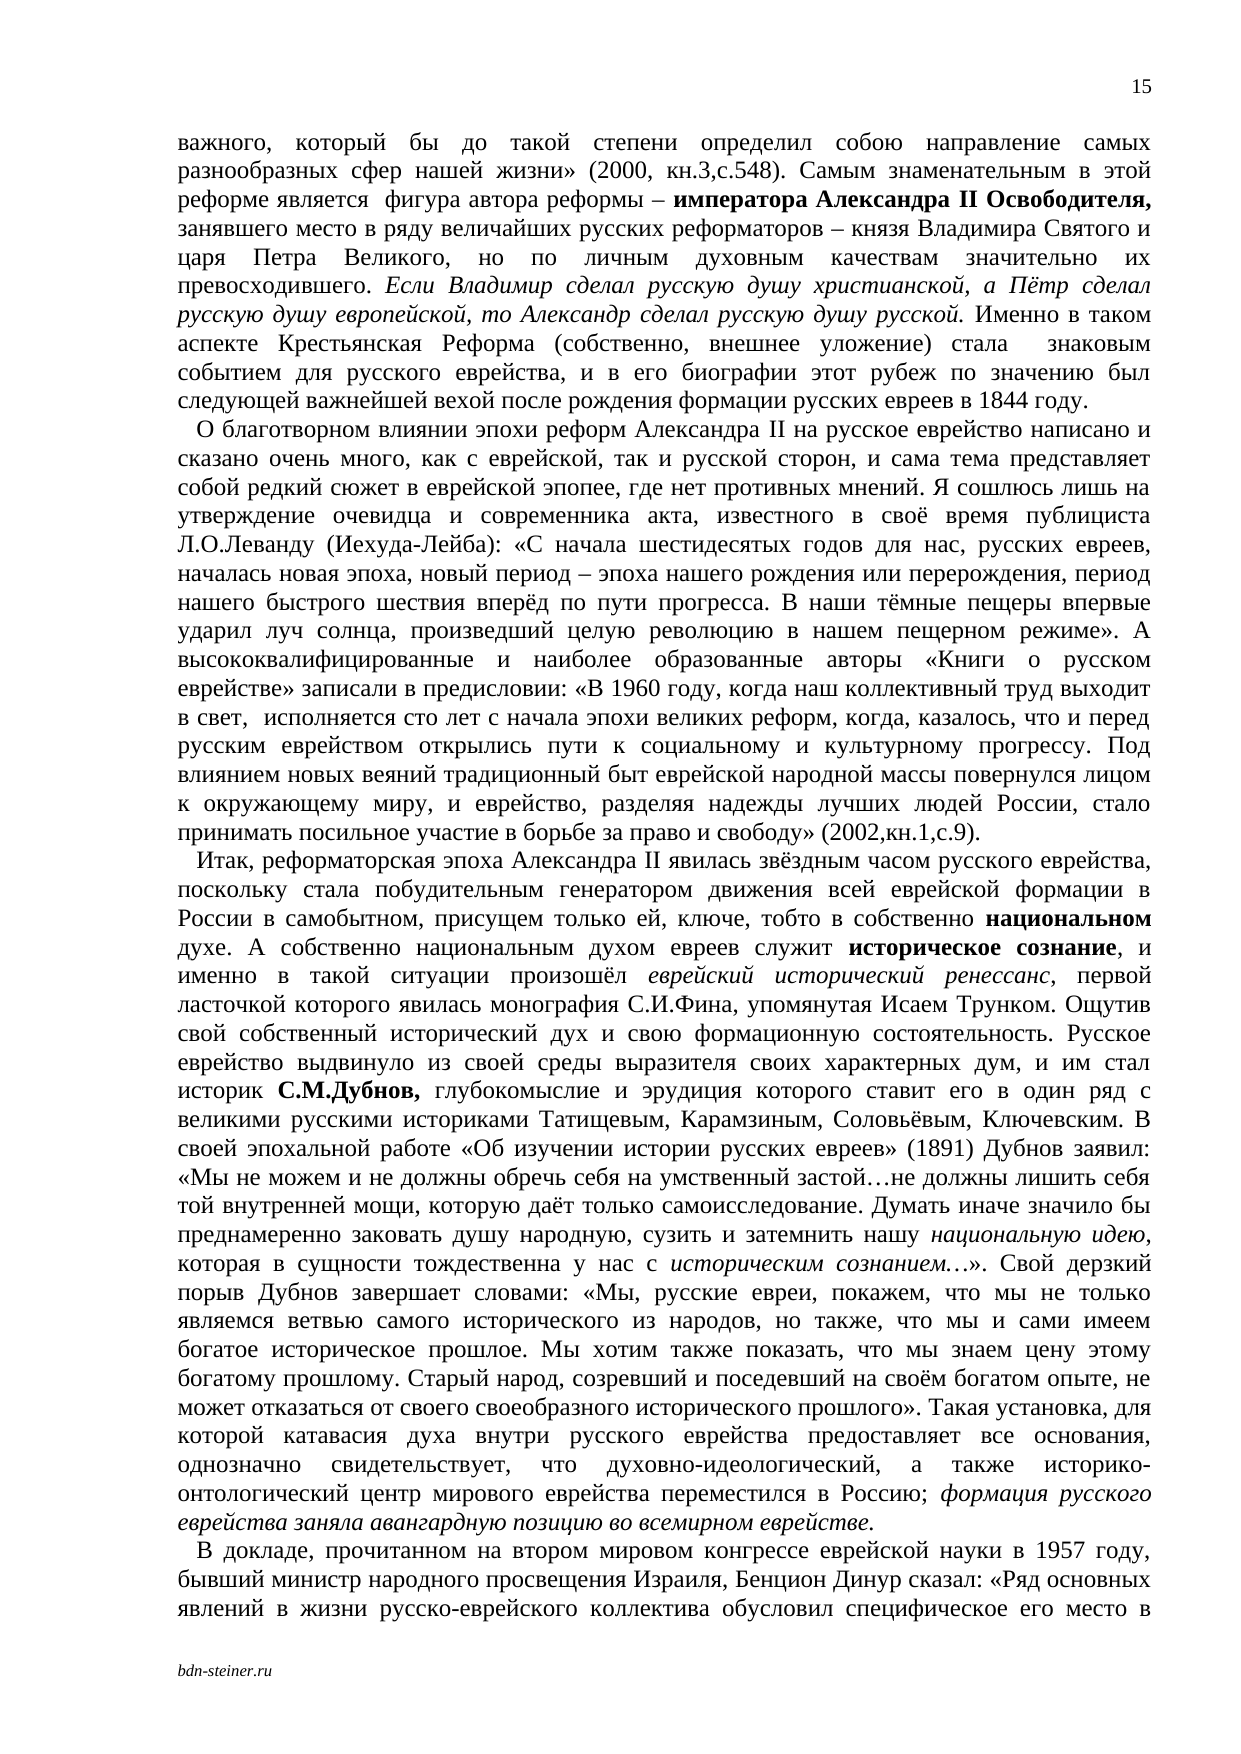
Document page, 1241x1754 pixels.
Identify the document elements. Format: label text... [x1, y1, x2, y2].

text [177, 1535, 1152, 1622]
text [177, 127, 1152, 414]
text О благотворном влиянии эпохи реформ Александра II на русское еврейство написано и сказано очень много, как с еврейской, так и русской сторон, и сама тема представляет собой редкий сюжет в еврейской эпопее, где нет противных мнений. Я сошлюсь лишь на утверждение очевидца и современника акта, известного в своё время публициста Л.О.Леванду (Иехуда-Лейба): «С начала шестидесятых годов для нас, русских евреев, началась новая эпоха, новый период – эпоха нашего рождения или перерождения, период нашего быстрого шествия вперёд по пути прогресса. В наши тёмные пещеры впервые ударил луч солнца, произведший целую революцию в нашем пещерном режиме». А высококвалифицированные и наиболее образованные авторы «Книги о русском еврействе» записали в предисловии: «В 1960 году, когда наш коллективный труд выходит в свет, исполняется сто лет с начала эпохи великих реформ, когда, казалось, что и перед русским еврейством открылись пути к социальному и культурному прогрессу. Под влиянием новых веяний традиционный быт еврейской народной массы повернулся лицом к окружающему миру, и еврейство, разделяя надежды лучших людей России, стало принимать посильное участие в борьбе за право и свободу» (2002,кн.1,с.9). [177, 414, 1152, 845]
text Итак, реформаторская эпоха Александра II явилась звёздным часом русского еврейства, поскольку стала побудительным генератором движения всей еврейской формации в России в самобытном, присущем только ей, ключе, тобто в собственно национальном духе. А собственно национальным духом евреев служит историческое сознание, и именно в такой ситуации произошёл еврейский исторический ренессанс, первой ласточкой которого явилась монография С.И.Фина, упомянутая Исаем Трунком. Ощутив свой собственный исторический дух и свою формационную состоятельность. Русское еврейство выдвинуло из своей среды выразителя своих характерных дум, и им стал историк С.М.Дубнов, глубокомыслие и эрудиция которого ставит его в один ряд с великими русскими историками Татищевым, Карамзиным, Соловьёвым, Ключевским. В своей эпохальной работе «Об изучении истории русских евреев» (1891) Дубнов заявил: «Мы не можем и не должны обречь себя на умственный застой…не должны лишить себя той внутренней мощи, которую даёт только самоисследование. Думать иначе значило бы преднамеренно заковать душу народную, сузить и затемнить нашу национальную идею, которая в сущности тождественна у нас с историческим сознанием…». Свой дерзкий порыв Дубнов завершает словами: «Мы, русские евреи, покажем, что мы не только являемся ветвью самого исторического из народов, но также, что мы и сами имеем богатое историческое прошлое. Мы хотим также показать, что мы знаем цену этому богатому прошлому. Старый народ, созревший и поседевший на своём богатом опыте, не может отказаться от своего своеобразного исторического прошлого». Такая установка, для которой катавасия духа внутри русского еврейства предоставляет все основания, однозначно свидетельствует, что духовно-идеологический, а также историко-онтологический центр мирового еврейства переместился в Россию; формация русского еврейства заняла авангардную позицию во всемирном еврействе. [177, 845, 1152, 1535]
